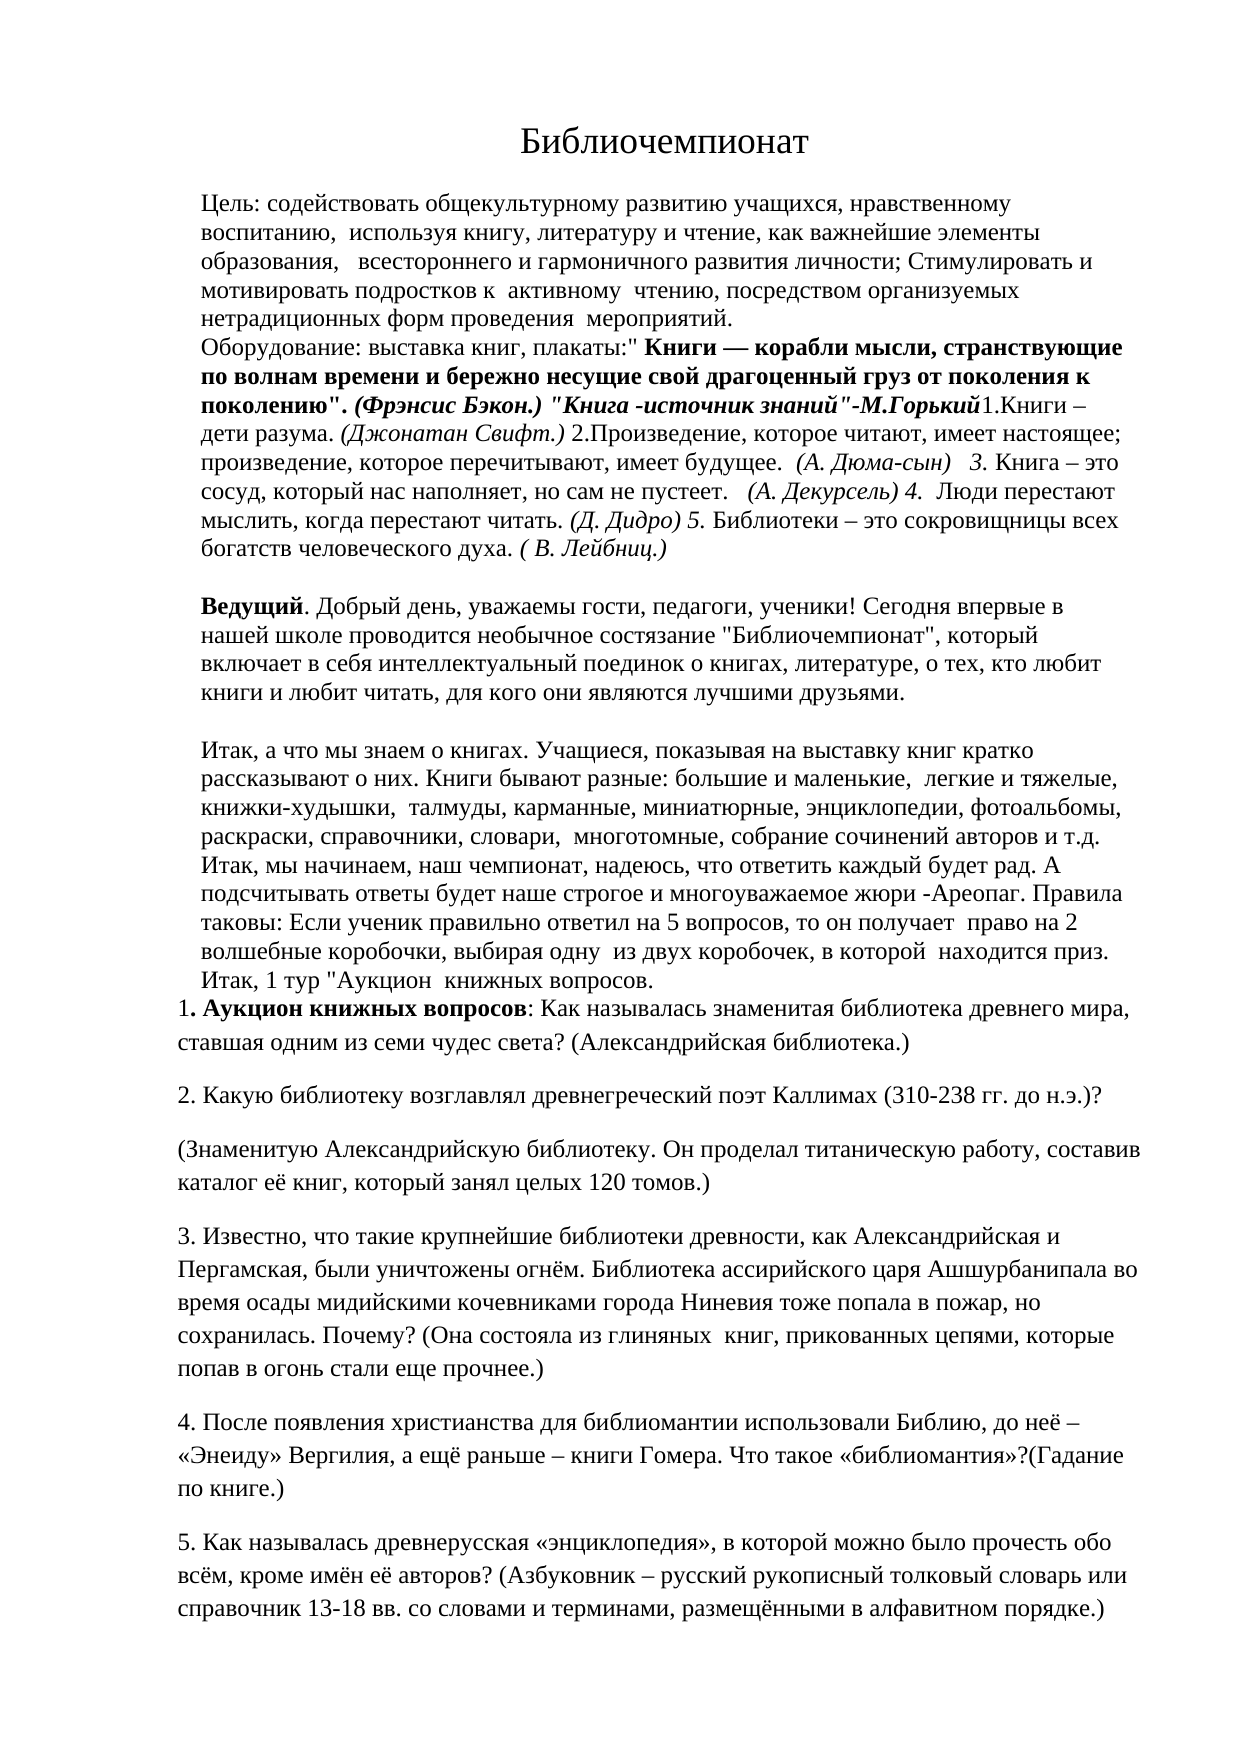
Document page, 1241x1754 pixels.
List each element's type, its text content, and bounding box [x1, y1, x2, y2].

text Итак, а что мы знаем о книгах. Учащиеся, показывая на выставку книг кратко рассказывают о них. Книги бывают разные: большие и маленькие, легкие и тяжелые, книжки-худышки, талмуды, карманные, миниатюрные, энциклопедии, фотоальбомы, раскраски, справочники, словари, многотомные, собрание сочинений авторов и т.д. [201, 735, 1128, 850]
text Оборудование: выставка книг, плакаты:" Книги — корабли мысли, странствующие по волнам времени и бережно несущие свой драгоценный груз от поколения к поколению". (Фрэнсис Бэкон.) "Книга -источник знаний"-М.Горький1.Книги – дети разума. (Джонатан Свифт.) 2.Произведение, которое читают, имеет настоящее; произведение, которое перечитывают, имеет будущее. (А. Дюма-сын) 3. Книга – это сосуд, который нас наполняет, но сам не пустеет. (А. Декурсель) 4. Люди перестают мыслить, когда перестают читать. (Д. Дидро) 5. Библиотеки – это сокровищницы всех богатств человеческого духа. ( В. Лейбниц.) [201, 332, 1128, 562]
text Цель: содействовать общекультурному развитию учащихся, нравственному воспитанию, используя книгу, литературу и чтение, как важнейшие элементы образования, всестороннего и гармоничного развития личности; Стимулировать и мотивировать подростков к активному чтению, посредством организуемых нетрадиционных форм проведения мероприятий. [201, 188, 1128, 332]
text Итак, 1 тур "Аукцион книжных вопросов. [201, 965, 1128, 993]
text Ведущий. Добрый день, уважаемы гости, педагоги, ученики! Сегодня впервые в нашей школе проводится необычное состязание "Библиочемпионат", который включает в себя интеллектуальный поединок о книгах, литературе, о тех, кто любит книги и любит читать, для кого они являются лучшими друзьями. [201, 591, 1128, 706]
text (Знаменитую Александрийскую библиотеку. Он проделал титаническую работу, составив каталог её книг, который занял целых 120 томов.) [177, 1134, 1152, 1196]
text 3. Известно, что такие крупнейшие библиотеки древности, как Александрийская и Пергамская, были уничтожены огнём. Библиотека ассирийского царя Ашшурбанипала во время осады мидийскими кочевниками города Ниневия тоже попала в пожар, но сохранилась. Почему? (Она состояла из глиняных книг, прикованных цепями, которые попав в огонь стали еще прочнее.) [177, 1221, 1152, 1382]
text Итак, мы начинаем, наш чемпионат, надеюсь, что ответить каждый будет рад. А подсчитывать ответы будет наше строгое и многоуважаемое жюри -Ареопаг. Правила таковы: Если ученик правильно ответил на 5 вопросов, то он получает право на 2 волшебные коробочки, выбирая одну из двух коробочек, в которой находится приз. [201, 850, 1128, 965]
text Библиочемпионат [177, 118, 1152, 161]
text 2. Какую библиотеку возглавлял древнегреческий поэт Каллимах (310-238 гг. до н.э.)? [177, 1080, 1152, 1109]
text 5. Как называлась древнерусская «энциклопедия», в которой можно было прочесть обо всём, кроме имён её авторов? (Азбуковник – русский рукописный толковый словарь или справочник 13-18 вв. со словами и терминами, размещёнными в алфавитном порядке.) [177, 1527, 1152, 1622]
text 4. После появления христианства для библиомантии использовали Библию, до неё – «Энеиду» Вергилия, а ещё раньше – книги Гомера. Что такое «библиомантия»?(Гадание по книге.) [177, 1407, 1152, 1502]
text 1. Аукцион книжных вопросов: Как называлась знаменитая библиотека древнего мира, ставшая одним из семи чудес света? (Александрийская библиотека.) [177, 993, 1152, 1055]
